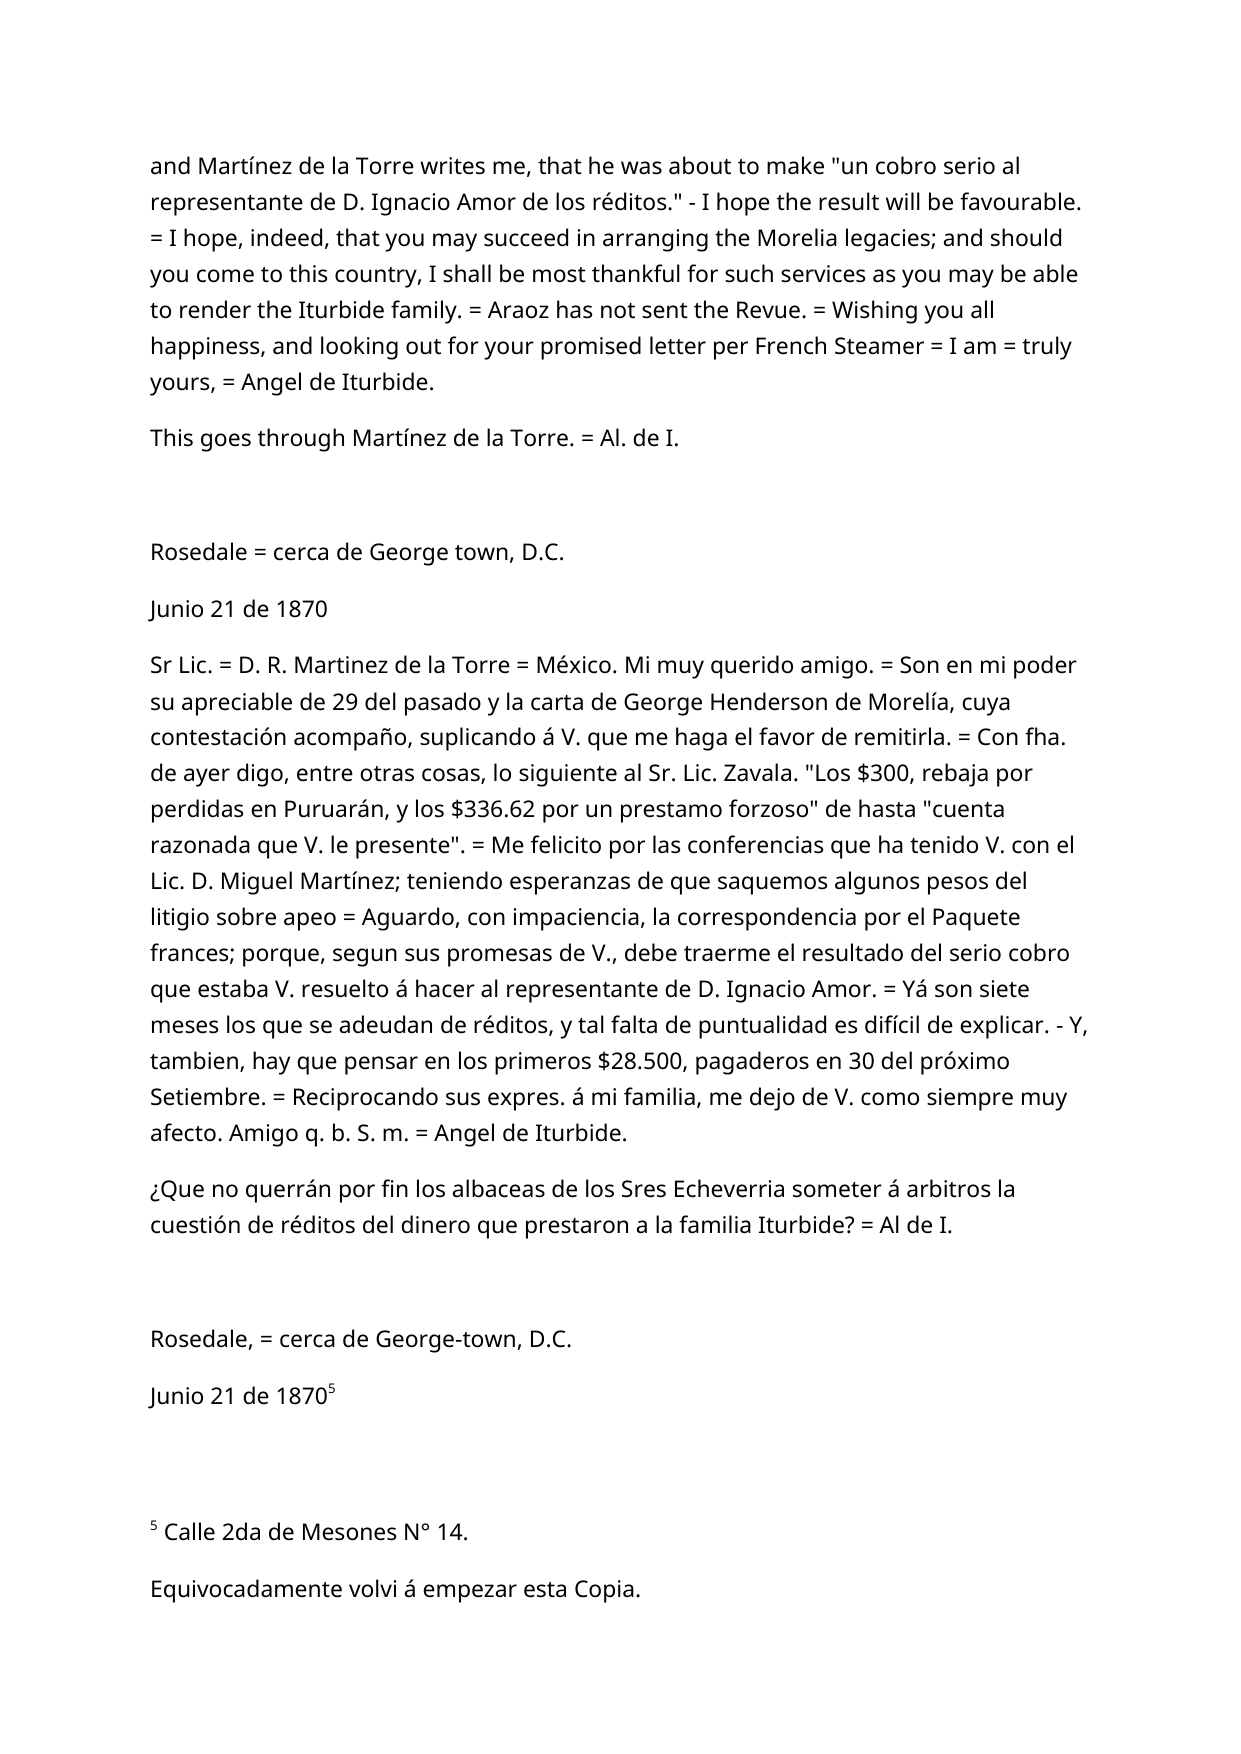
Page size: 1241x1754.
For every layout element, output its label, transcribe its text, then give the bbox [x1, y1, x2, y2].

text Sr Lic. = D. R. Martinez de la Torre = México. Mi muy querido amigo. = Son en mi poder su apreciable de 29 del pasado y la carta de George Henderson de Morelía, cuya contestación acompaño, suplicando á V. que me haga el favor de remitirla. = Con fha. de ayer digo, entre otras cosas, lo siguiente al Sr. Lic. Zavala. "Los $300, rebaja por perdidas en Puruarán, y los $336.62 por un prestamo forzoso" de hasta "cuenta razonada que V. le presente". = Me felicito por las conferencias que ha tenido V. con el Lic. D. Miguel Martínez; teniendo esperanzas de que saquemos algunos pesos del litigio sobre apeo = Aguardo, con impaciencia, la correspondencia por el Paquete frances; porque, segun sus promesas de V., debe traerme el resultado del serio cobro que estaba V. resuelto á hacer al representante de D. Ignacio Amor. = Yá son siete meses los que se adeudan de réditos, y tal falta de puntualidad es difícil de explicar. - Y, tambien, hay que pensar en los primeros $28.500, pagaderos en 30 del próximo Setiembre. = Reciprocando sus expres. á mi familia, me dejo de V. como siempre muy afecto. Amigo q. b. S. m. = Angel de Iturbide. [150, 649, 1090, 1148]
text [150, 150, 1090, 397]
text This goes through Martínez de la Torre. = Al. de I. [150, 422, 1090, 454]
text Rosedale = cerca de George town, D.C. [150, 536, 1090, 567]
text ¿Que no querrán por fin los albaceas de los Sres Echeverria someter á arbitros la cuestión de réditos del dinero que prestaron a la familia Iturbide? = Al de I. [150, 1173, 1090, 1241]
text Junio 21 de 1870 [150, 1380, 1090, 1411]
text Junio 21 de 1870 [150, 593, 1090, 624]
text Rosedale, = cerca de George-town, D.C. [150, 1323, 1090, 1354]
